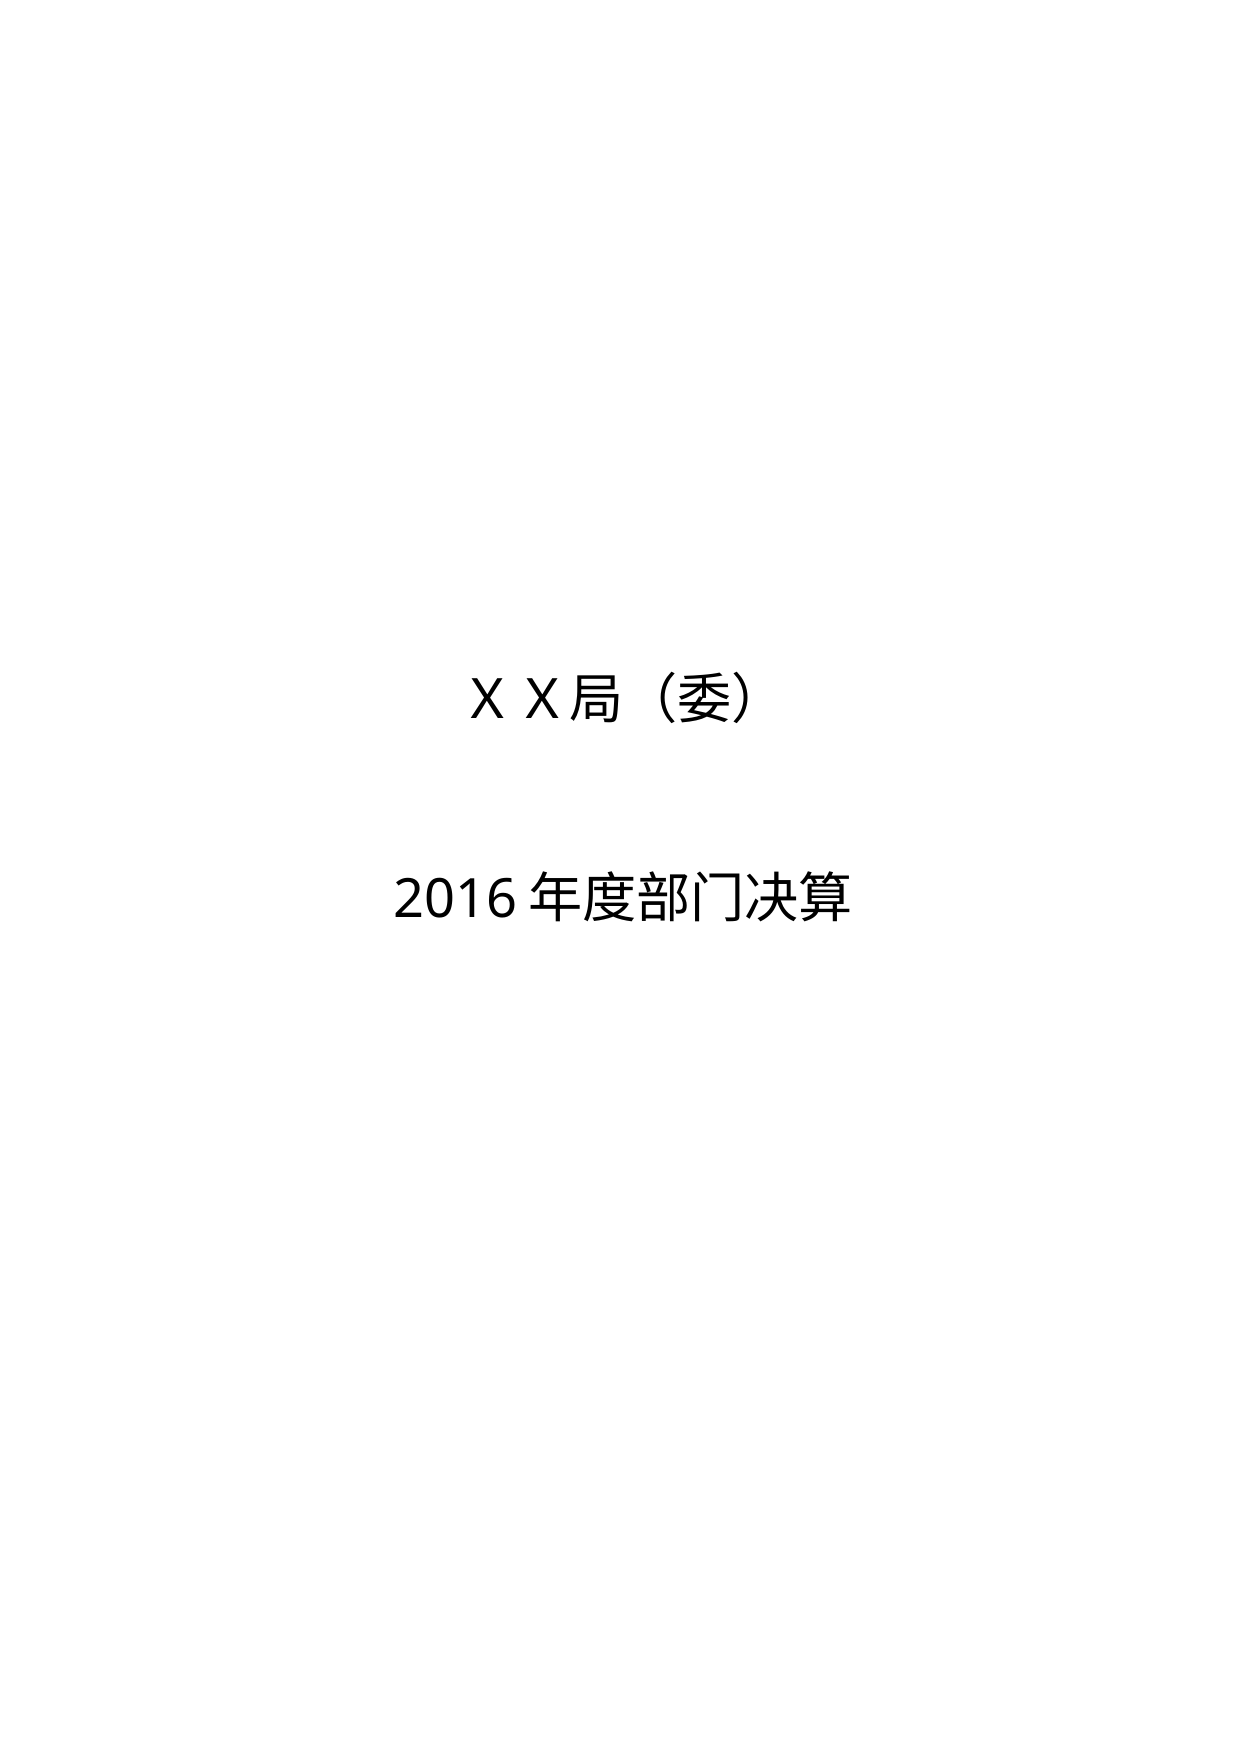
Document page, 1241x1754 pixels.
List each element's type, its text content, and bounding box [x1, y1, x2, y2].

text 2016年度部门决算 [165, 844, 1081, 943]
text ＸＸ局（委） [165, 646, 1081, 745]
